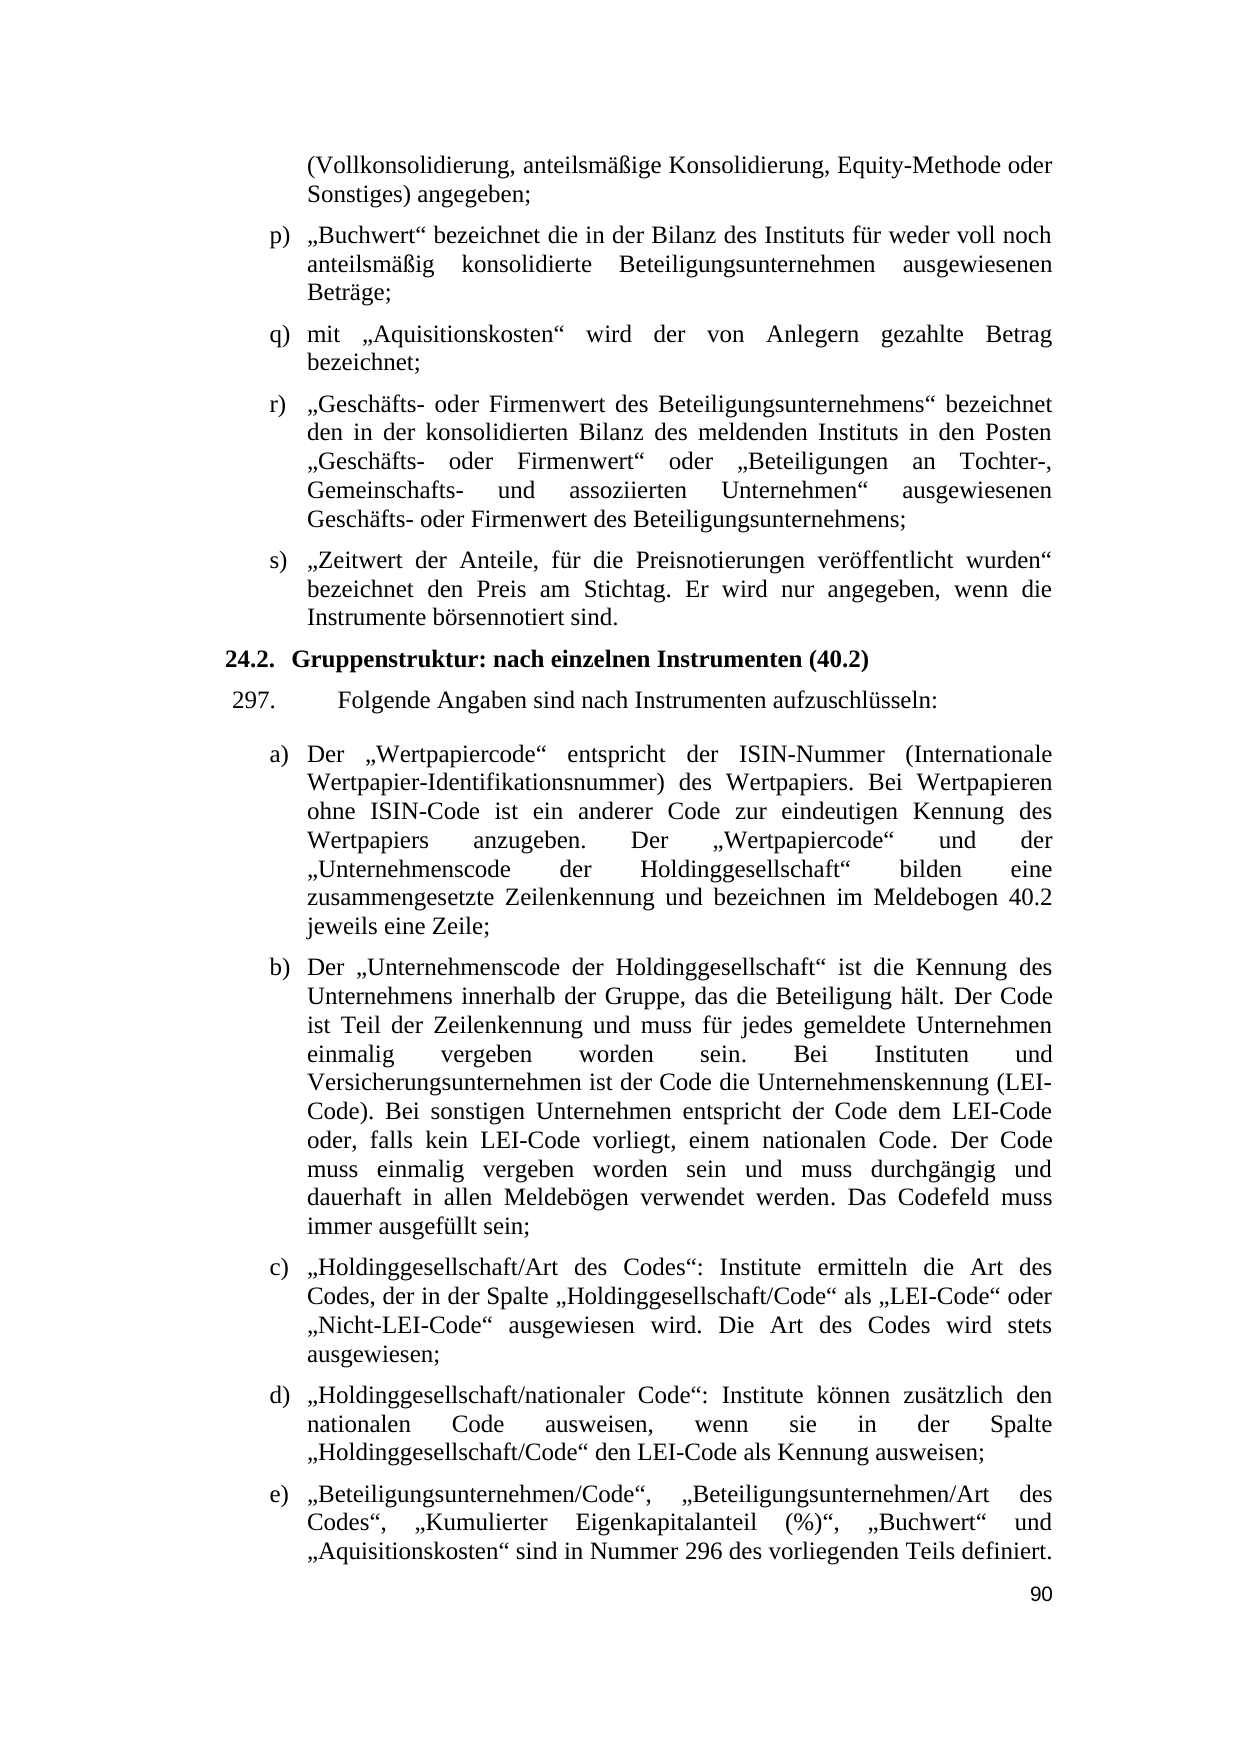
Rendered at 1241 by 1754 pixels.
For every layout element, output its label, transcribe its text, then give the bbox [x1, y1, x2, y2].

list „Holdinggesellschaft/Art des Codes“: Institute ermitteln die Art des Codes, der in der Spalte „Holdinggesellschaft/Code“ als „LEI-Code“ oder „Nicht-LEI-Code“ ausgewiesen wird. Die Art des Codes wird stets ausgewiesen; [269, 1252, 1053, 1367]
list Der „Wertpapiercode“ entspricht der ISIN-Nummer (Internationale Wertpapier-Identifikationsnummer) des Wertpapiers. Bei Wertpapieren ohne ISIN-Code ist ein anderer Code zur eindeutigen Kennung des Wertpapiers anzugeben. Der „Wertpapiercode“ und der „Unternehmenscode der Holdinggesellschaft“ bilden eine zusammengesetzte Zeilenkennung und bezeichnen im Meldebogen 40.2 jeweils eine Zeile; [269, 739, 1053, 940]
text Folgende Angaben sind nach Instrumenten aufzuschlüsseln: [232, 685, 1053, 714]
list Der „Unternehmenscode der Holdinggesellschaft“ ist die Kennung des Unternehmens innerhalb der Gruppe, das die Beteiligung hält. Der Code ist Teil der Zeilenkennung und muss für jedes gemeldete Unternehmen einmalig vergeben worden sein. Bei Instituten und Versicherungsunternehmen ist der Code die Unternehmenskennung (LEI-Code). Bei sonstigen Unternehmen entspricht der Code dem LEI-Code oder, falls kein LEI-Code vorliegt, einem nationalen Code. Der Code muss einmalig vergeben worden sein und muss durchgängig und dauerhaft in allen Meldebögen verwendet werden. Das Codefeld muss immer ausgefüllt sein; [269, 952, 1053, 1240]
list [269, 150, 1053, 207]
list „Holdinggesellschaft/nationaler Code“: Institute können zusätzlich den nationalen Code ausweisen, wenn sie in der Spalte „Holdinggesellschaft/Code“ den LEI-Code als Kennung ausweisen; [269, 1380, 1053, 1466]
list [269, 1479, 1053, 1565]
list mit „Aquisitionskosten“ wird der von Anlegern gezahlte Betrag bezeichnet; [269, 319, 1053, 376]
subtitle Gruppenstruktur: nach einzelnen Instrumenten (40.2) [225, 644, 1053, 672]
list „Zeitwert der Anteile, für die Preisnotierungen veröffentlicht wurden“ bezeichnet den Preis am Stichtag. Er wird nur angegeben, wenn die Instrumente börsennotiert sind. [269, 545, 1053, 631]
list „Geschäfts- oder Firmenwert des Beteiligungsunternehmens“ bezeichnet den in der konsolidierten Bilanz des meldenden Instituts in den Posten „Geschäfts- oder Firmenwert“ oder „Beteiligungen an Tochter-, Gemeinschafts- und assoziierten Unternehmen“ ausgewiesenen Geschäfts- oder Firmenwert des Beteiligungsunternehmens; [269, 389, 1053, 532]
list „Buchwert“ bezeichnet die in der Bilanz des Instituts für weder voll noch anteilsmäßig konsolidierte Beteiligungsunternehmen ausgewiesenen Beträge; [269, 220, 1053, 306]
